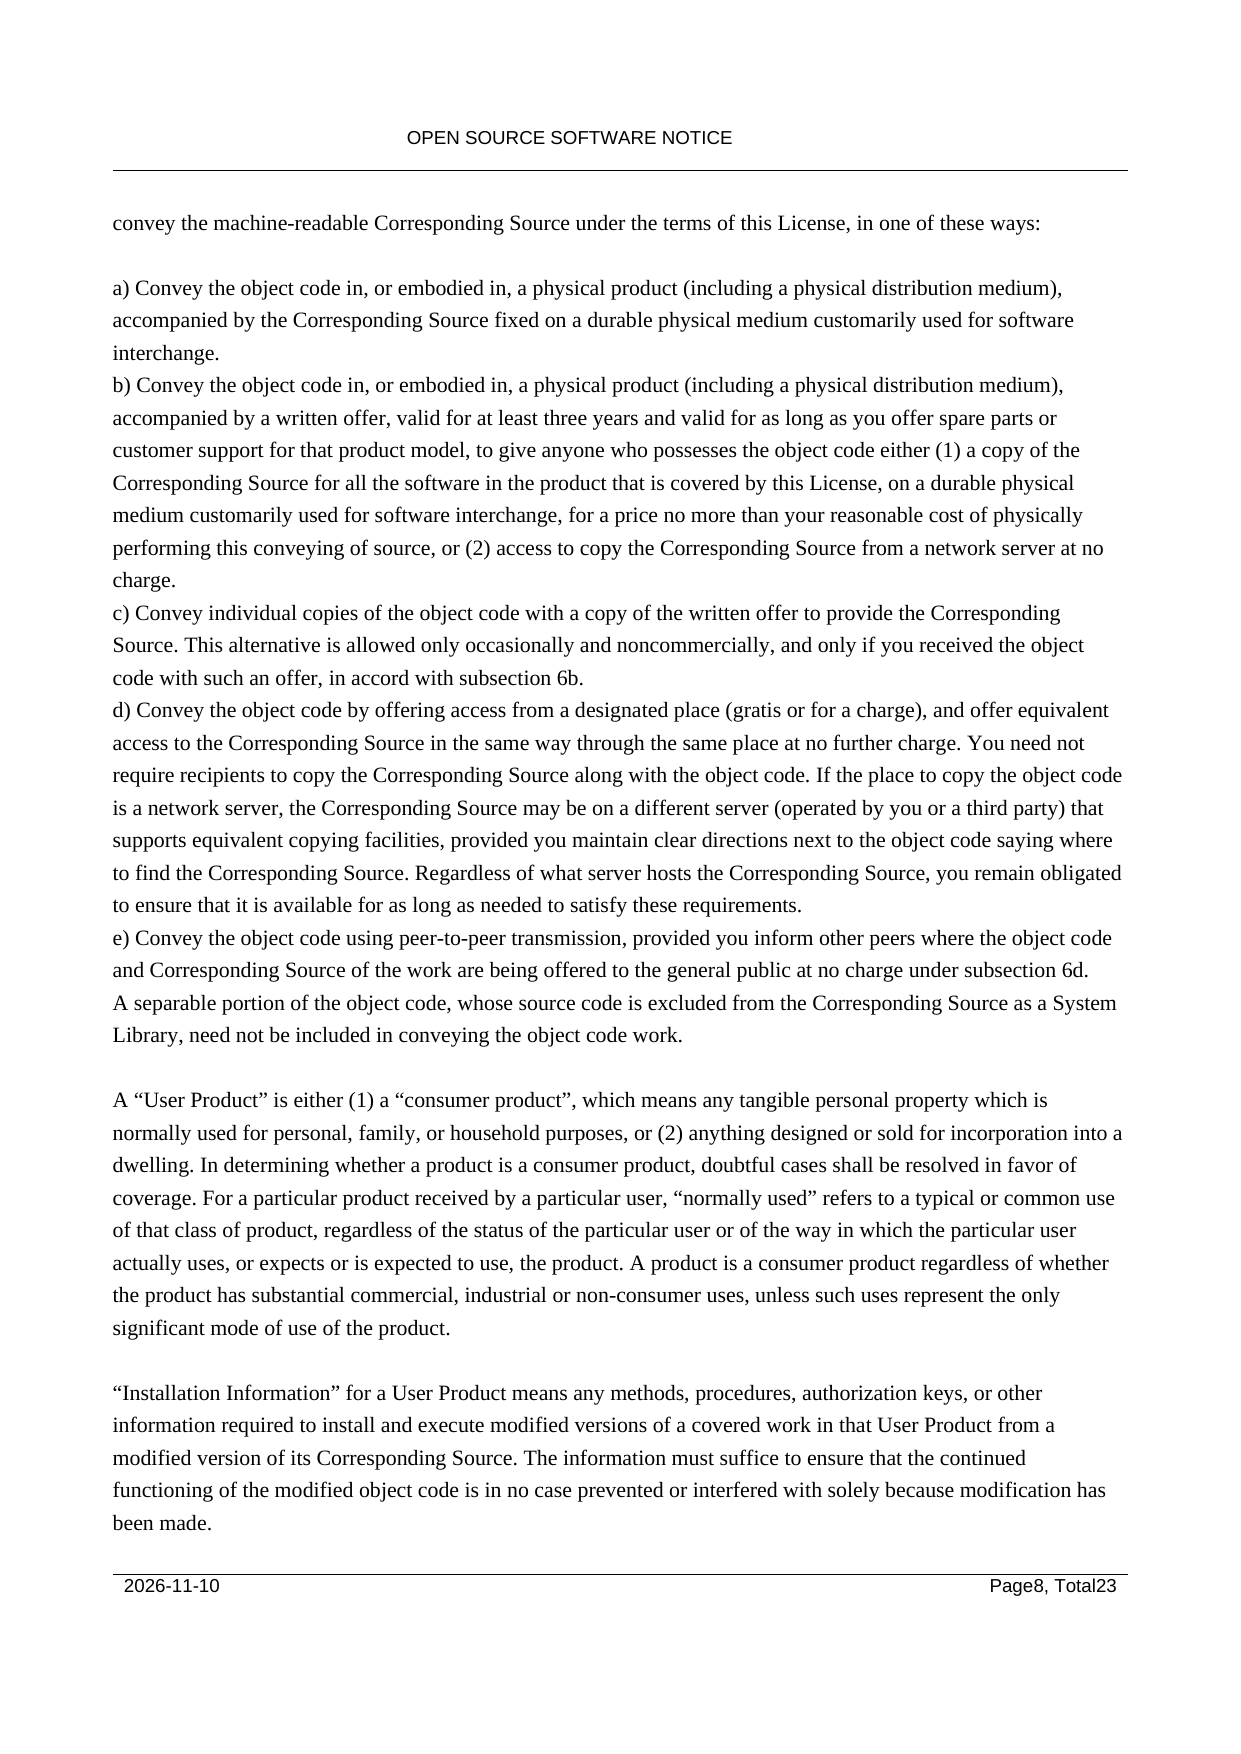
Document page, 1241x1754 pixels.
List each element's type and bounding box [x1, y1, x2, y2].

text [112, 206, 1128, 1539]
